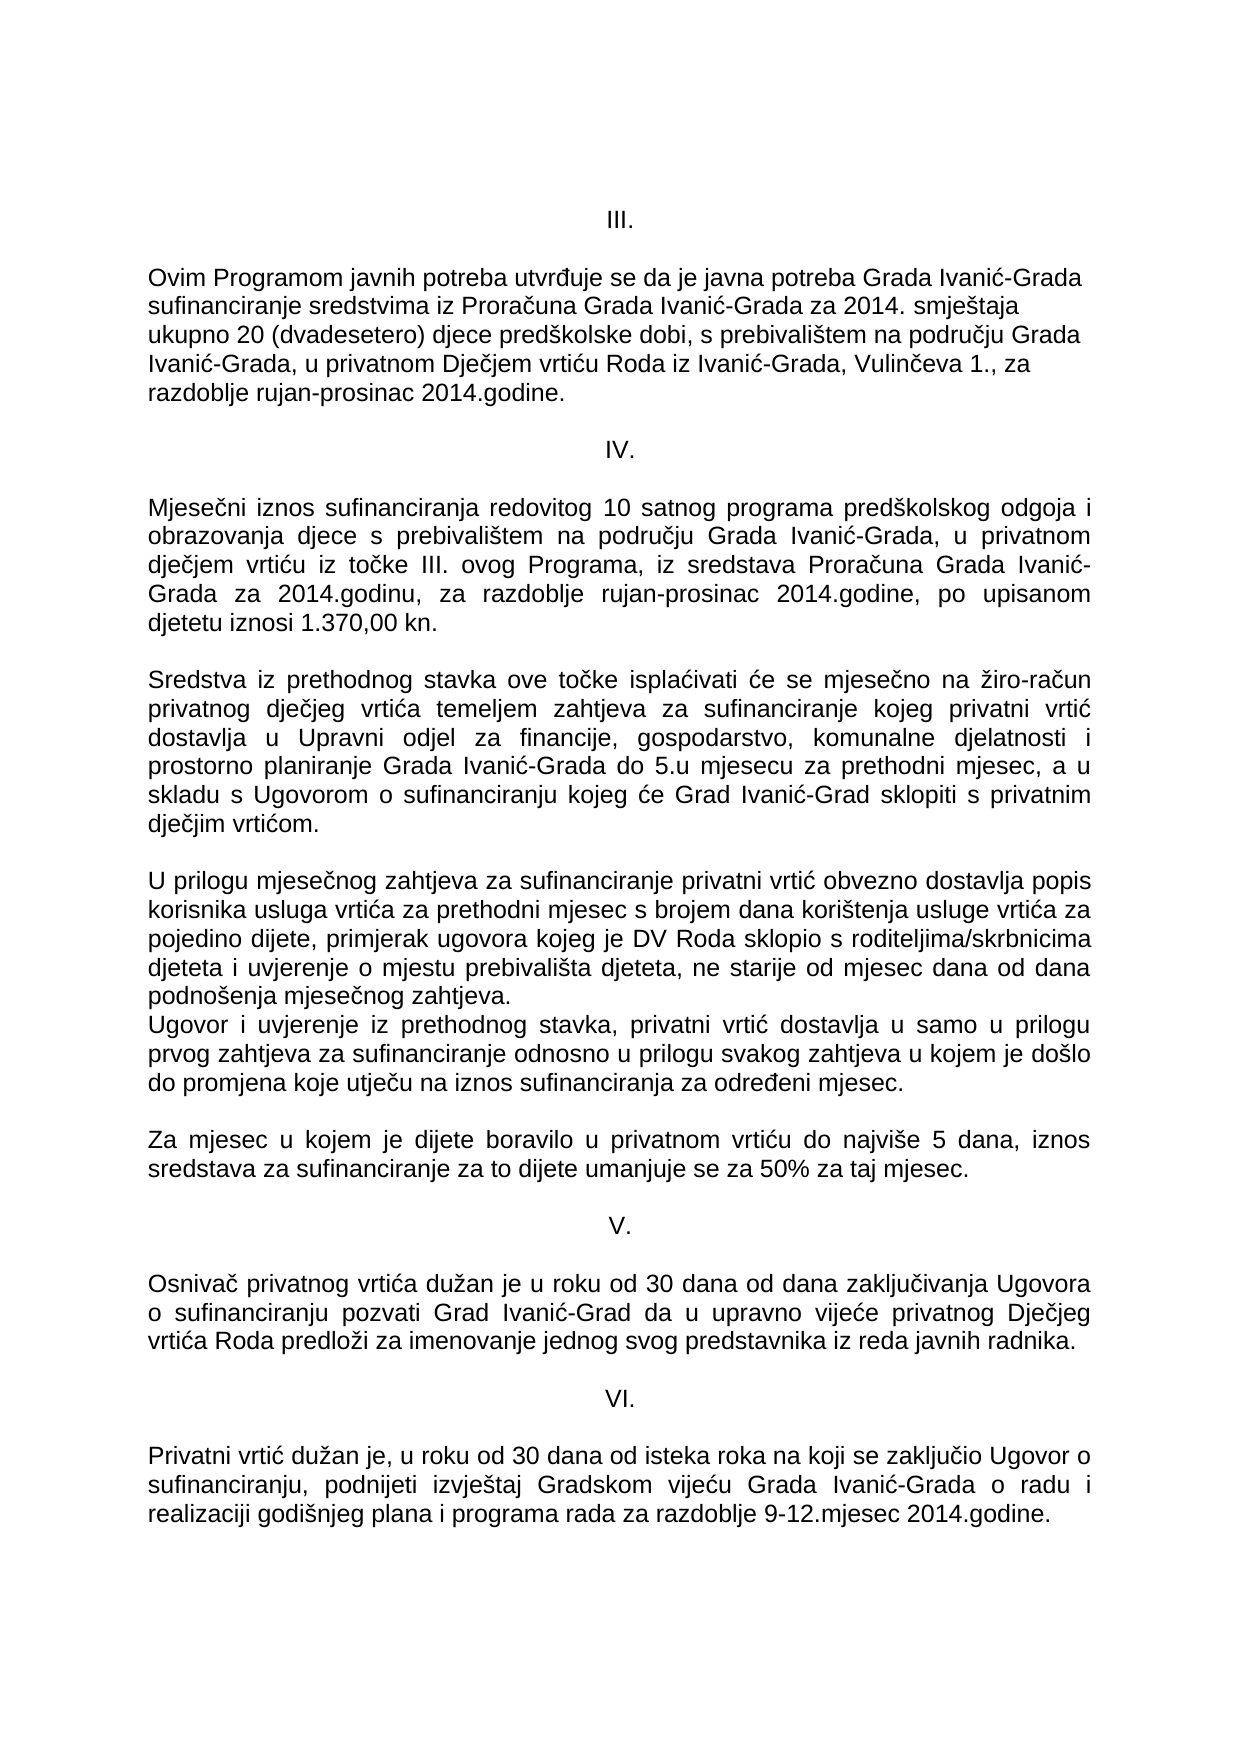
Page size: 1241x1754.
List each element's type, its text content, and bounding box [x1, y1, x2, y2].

text Privatni vrtić dužan je, u roku od 30 dana od isteka roka na koji se zaključio Ugovor o sufinanciranju, podnijeti izvještaj Gradskom vijeću Grada Ivanić-Grada o radu i realizaciji godišnjeg plana i programa rada za razdoblje 9-12.mjesec 2014.godine. [148, 1441, 1093, 1528]
text VI. [148, 1384, 1093, 1413]
text Ugovor i uvjerenje iz prethodnog stavka, privatni vrtić dostavlja u samo u prilogu prvog zahtjeva za sufinanciranje odnosno u prilogu svakog zahtjeva u kojem je došlo do promjena koje utječu na iznos sufinanciranja za određeni mjesec. [148, 1010, 1093, 1096]
text III. [148, 205, 1093, 234]
text Za mjesec u kojem je dijete boravilo u privatnom vrtiću do najviše 5 dana, iznos sredstava za sufinanciranje za to dijete umanjuje se za 50% za taj mjesec. [148, 1125, 1093, 1183]
text Mjesečni iznos sufinanciranja redovitog 10 satnog programa predškolskog odgoja i obrazovanja djece s prebivalištem na području Grada Ivanić-Grada, u privatnom dječjem vrtiću iz točke III. ovog Programa, iz sredstava Proračuna Grada Ivanić-Grada za 2014.godinu, za razdoblje rujan-prosinac 2014.godine, po upisanom djetetu iznosi 1.370,00 kn. [148, 493, 1093, 636]
text IV. [148, 435, 1093, 464]
text Sredstva iz prethodnog stavka ove točke isplaćivati će se mjesečno na žiro-račun privatnog dječjeg vrtića temeljem zahtjeva za sufinanciranje kojeg privatni vrtić dostavlja u Upravni odjel za financije, gospodarstvo, komunalne djelatnosti i prostorno planiranje Grada Ivanić-Grada do 5.u mjesecu za prethodni mjesec, a u skladu s Ugovorom o sufinanciranju kojeg će Grad Ivanić-Grad sklopiti s privatnim dječjim vrtićom. [148, 665, 1093, 838]
text V. [148, 1211, 1093, 1240]
text Osnivač privatnog vrtića dužan je u roku od 30 dana od dana zaključivanja Ugovora o sufinanciranju pozvati Grad Ivanić-Grad da u upravno vijeće privatnog Dječjeg vrtića Roda predloži za imenovanje jednog svog predstavnika iz reda javnih radnika. [148, 1269, 1093, 1355]
text Ovim Programom javnih potreba utvrđuje se da je javna potreba Grada Ivanić-Grada sufinanciranje sredstvima iz Proračuna Grada Ivanić-Grada za 2014. smještaja ukupno 20 (dvadesetero) djece predškolske dobi, s prebivalištem na području Grada Ivanić-Grada, u privatnom Dječjem vrtiću Roda iz Ivanić-Grada, Vulinčeva 1., za razdoblje rujan-prosinac 2014.godine. [148, 263, 1093, 406]
text U prilogu mjesečnog zahtjeva za sufinanciranje privatni vrtić obvezno dostavlja popis korisnika usluga vrtića za prethodni mjesec s brojem dana korištenja usluge vrtića za pojedino dijete, primjerak ugovora kojeg je DV Roda sklopio s roditeljima/skrbnicima djeteta i uvjerenje o mjestu prebivališta djeteta, ne starije od mjesec dana od dana podnošenja mjesečnog zahtjeva. [148, 866, 1093, 1010]
